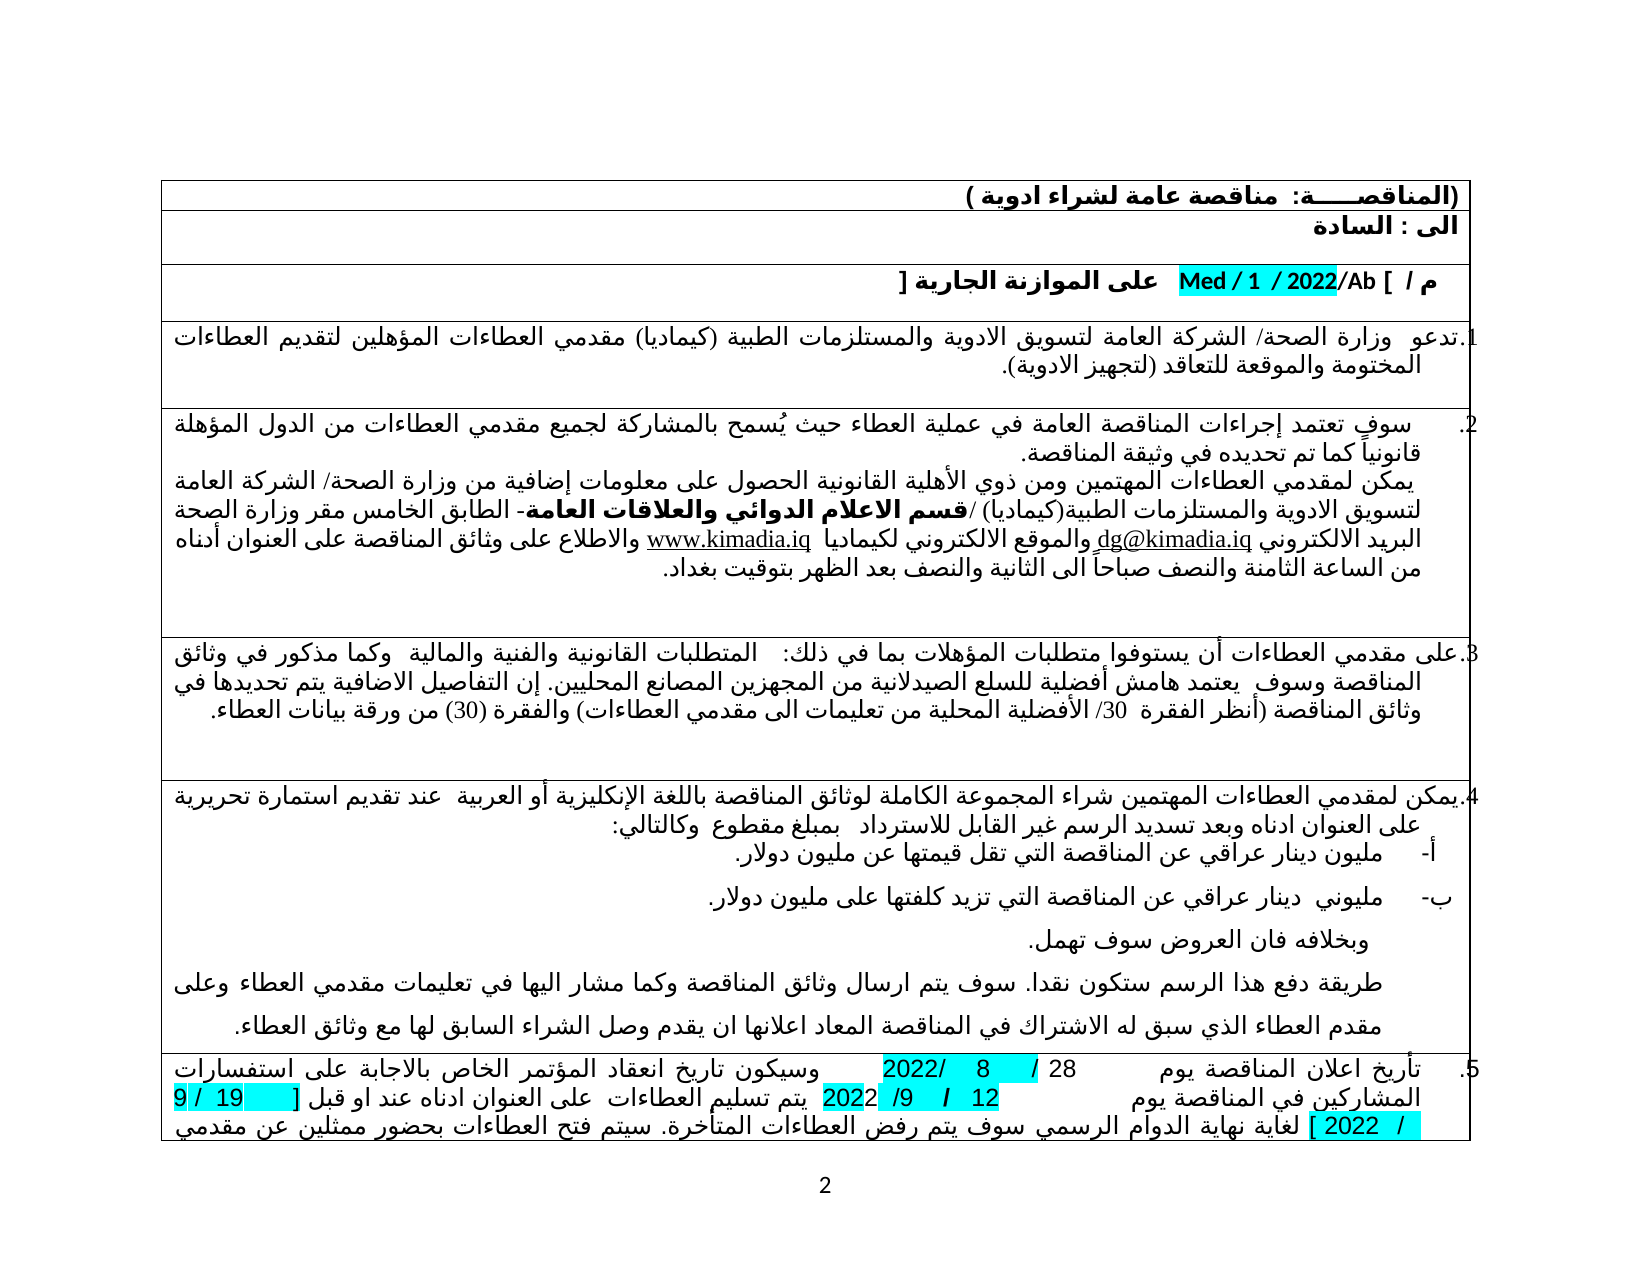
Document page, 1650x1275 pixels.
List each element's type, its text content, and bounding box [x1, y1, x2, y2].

table_cell يمكن لمقدمي العطاءات المهتمين شراء المجموعة الكاملة لوثائق المناقصة باللغة الإنكليزية أو العربية عند تقديم استمارة تحريرية على العنوان ادناه وبعد تسديد الرسم غير القابل للاسترداد بمبلغ مقطوع وكالتالي: مليون دينار عراقي عن المناقصة التي تقل قيمتها عن مليون دولار. مليوني دينار عراقي عن المناقصة التي تزيد كلفتها على مليون دولار. وبخلافه فان العروض سوف تهمل. طريقة دفع هذا الرسم ستكون نقدا. سوف يتم ارسال وثائق المناقصة وكما مشار اليها في تعليمات مقدمي العطاء وعلى مقدم العطاء الذي سبق له الاشتراك في المناقصة المعاد اعلانها ان يقدم وصل الشراء السابق لها مع وثائق العطاء. [162, 781, 1469, 1053]
table_cell سوف تعتمد إجراءات المناقصة العامة في عملية العطاء حيث يُسمح بالمشاركة لجميع مقدمي العطاءات من الدول المؤهلة قانونياً كما تم تحديده في وثيقة المناقصة. يمكن لمقدمي العطاءات المهتمين ومن ذوي الأهلية القانونية الحصول على معلومات إضافية من وزارة الصحة/ الشركة العامة لتسويق الادوية والمستلزمات الطبية(كيماديا) /قسم الاعلام الدوائي والعلاقات العامة- الطابق الخامس مقر وزارة الصحة البريد الالكتروني dg@kimadia.iq والموقع الالكتروني لكيماديا www.kimadia.iq والاطلاع على وثائق المناقصة على العنوان أدناه من الساعة الثامنة والنصف صباحاً الى الثانية والنصف بعد الظهر بتوقيت بغداد. [162, 409, 1469, 637]
table_cell الى : السادة [162, 211, 1469, 264]
table_cell على مقدمي العطاءات أن يستوفوا متطلبات المؤهلات بما في ذلك: المتطلبات القانونية والفنية والمالية وكما مذكور في وثائق المناقصة وسوف يعتمد هامش أفضلية للسلع الصيدلانية من المجهزين المصانع المحليين. إن التفاصيل الاضافية يتم تحديدها في وثائق المناقصة (أنظر الفقرة 30/ الأفضلية المحلية من تعليمات الى مقدمي العطاءات) والفقرة (30) من ورقة بيانات العطاء. [162, 638, 1469, 780]
table_cell (المناقصـــــة: مناقصة عامة لشراء ادوية ) [162, 181, 1469, 210]
table_cell تدعو وزارة الصحة/ الشركة العامة لتسويق الادوية والمستلزمات الطبية (كيماديا) مقدمي العطاءات المؤهلين لتقديم العطاءات المختومة والموقعة للتعاقد (لتجهيز الادوية). [162, 322, 1469, 408]
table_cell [162, 1054, 1469, 1140]
table_cell م / ] Med / 1 / 2022/Ab على الموازنة الجارية [ [162, 265, 1469, 321]
